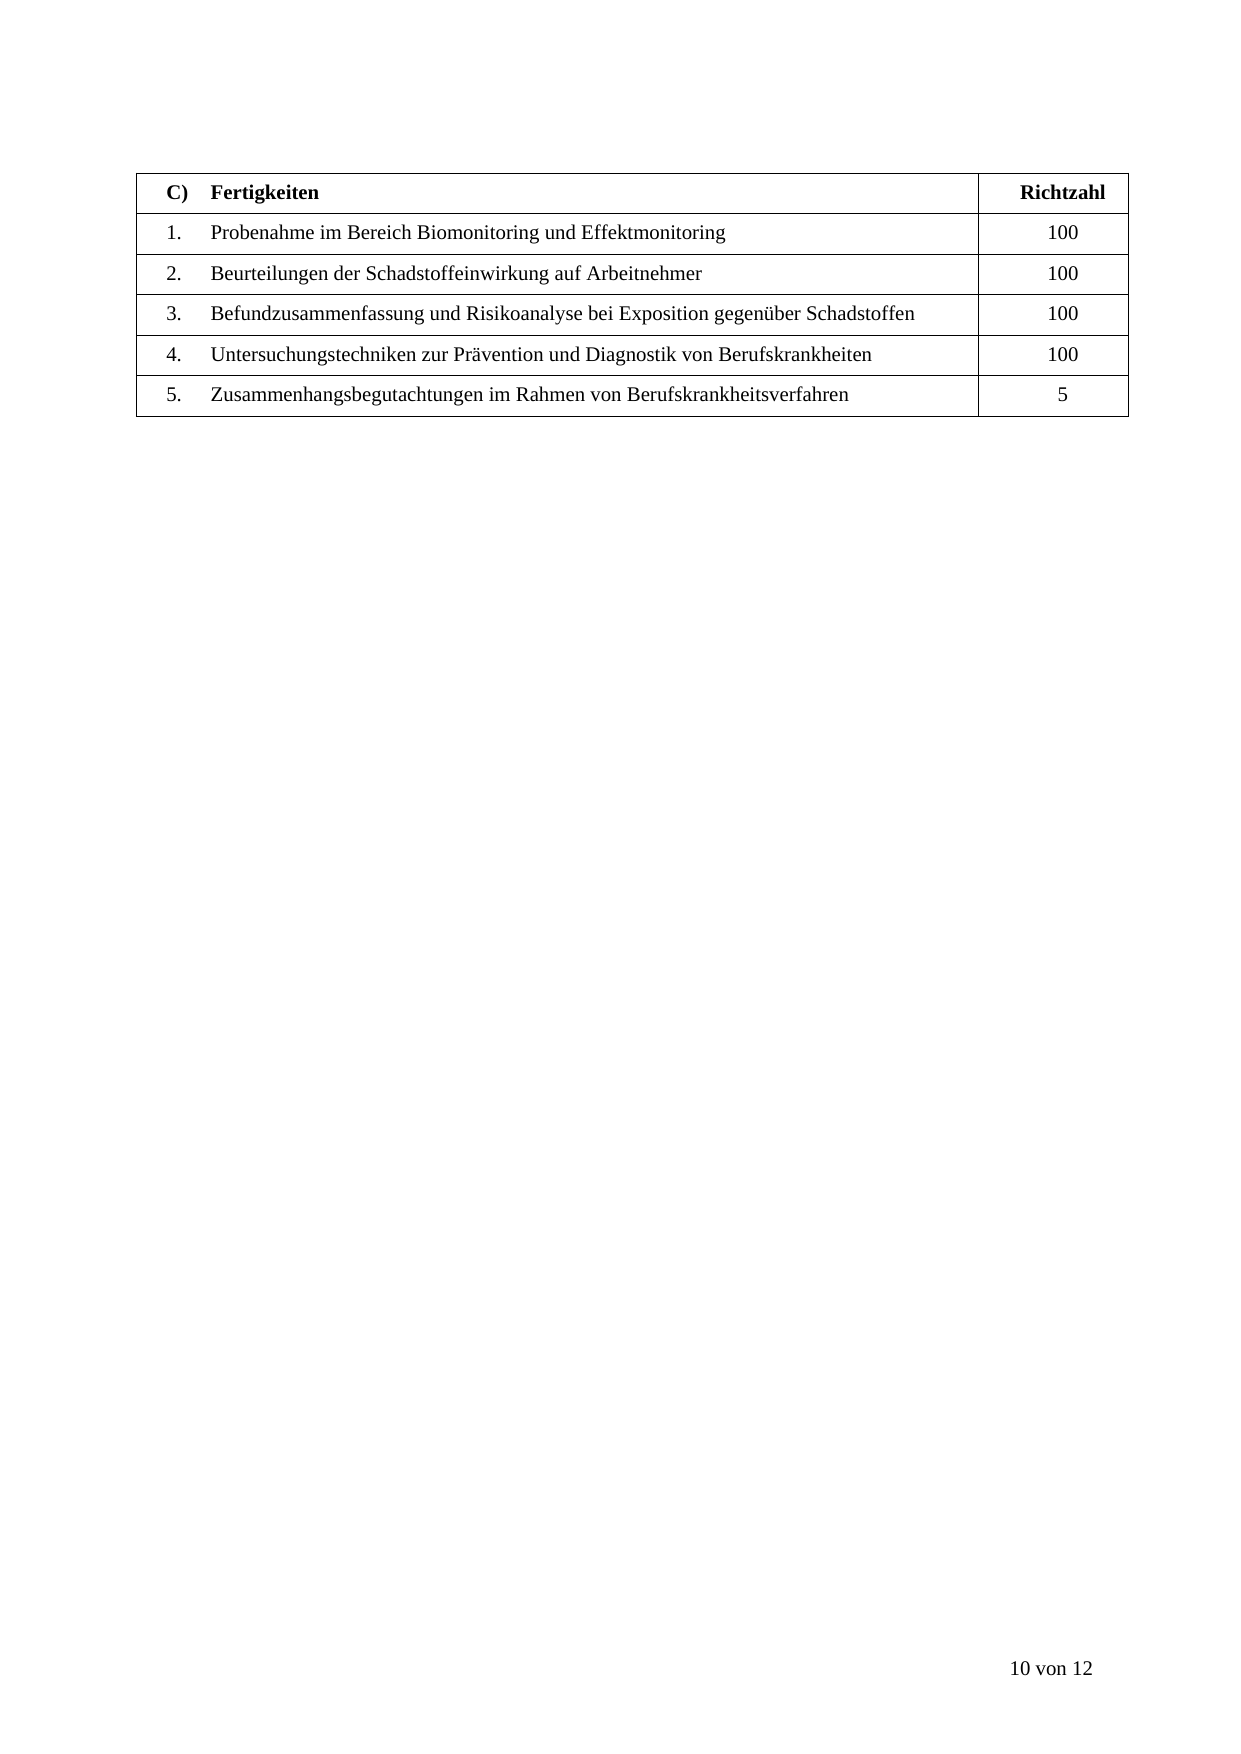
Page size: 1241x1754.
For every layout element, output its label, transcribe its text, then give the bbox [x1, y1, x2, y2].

table_cell 5 [979, 376, 1128, 416]
table_cell Untersuchungstechniken zur Prävention und Diagnostik von Berufskrankheiten [137, 336, 978, 375]
table_header C) Fertigkeiten [137, 174, 978, 213]
table_cell Probenahme im Bereich Biomonitoring und Effektmonitoring [137, 214, 978, 254]
table_cell 100 [979, 214, 1128, 254]
table_cell Zusammenhangsbegutachtungen im Rahmen von Berufskrankheitsverfahren [137, 376, 978, 416]
table_cell 100 [979, 255, 1128, 294]
table_cell Beurteilungen der Schadstoffeinwirkung auf Arbeitnehmer [137, 255, 978, 294]
table_cell 100 [979, 336, 1128, 375]
table_header Richtzahl [979, 174, 1128, 213]
table_cell 100 [979, 295, 1128, 335]
table_cell Befundzusammenfassung und Risikoanalyse bei Exposition gegenüber Schadstoffen [137, 295, 978, 335]
